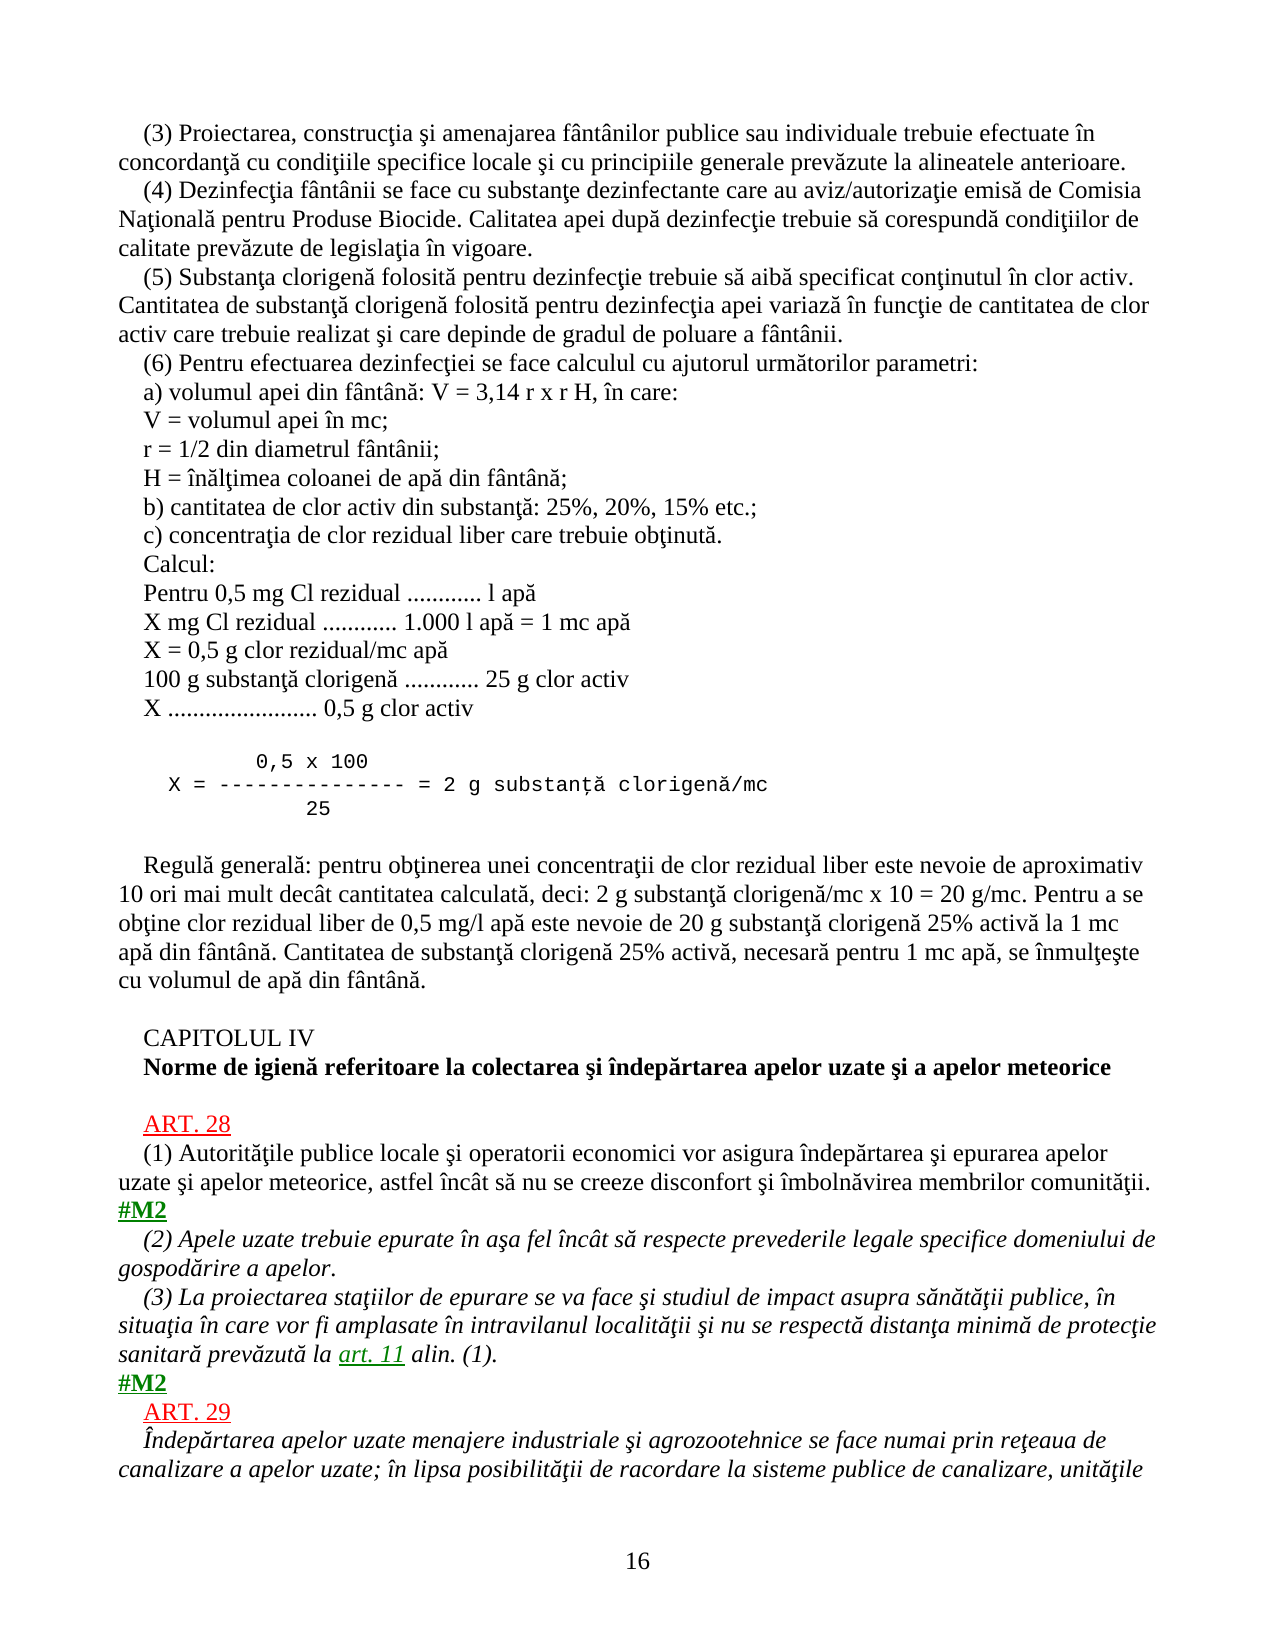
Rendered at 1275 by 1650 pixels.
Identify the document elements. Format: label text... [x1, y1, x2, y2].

text CAPITOLUL IV [118, 1023, 1157, 1052]
text (2) Apele uzate trebuie epurate în aşa fel încât să respecte prevederile legale specifice domeniului de gospodărire a apelor. [118, 1224, 1157, 1282]
text V = volumul apei în mc; [118, 406, 1157, 434]
text (3) Proiectarea, construcţia şi amenajarea fântânilor publice sau individuale trebuie efectuate în concordanţă cu condiţiile specifice locale şi cu principiile generale prevăzute la alineatele anterioare. [118, 118, 1157, 176]
text c) concentraţia de clor rezidual liber care trebuie obţinută. [118, 521, 1157, 549]
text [118, 1425, 1157, 1483]
text ART. 28 [118, 1109, 1157, 1138]
text 100 g substanţă clorigenă ............ 25 g clor activ [118, 664, 1157, 693]
text X = 0,5 g clor rezidual/mc apă [118, 636, 1157, 664]
text X mg Cl rezidual ............ 1.000 l apă = 1 mc apă [118, 607, 1157, 636]
text (4) Dezinfecţia fântânii se face cu substanţe dezinfectante care au aviz/autorizaţie emisă de Comisia Naţională pentru Produse Biocide. Calitatea apei după dezinfecţie trebuie să corespundă condiţiilor de calitate prevăzute de legislaţia în vigoare. [118, 176, 1157, 262]
text 25 [118, 798, 1157, 822]
text (6) Pentru efectuarea dezinfecţiei se face calculul cu ajutorul următorilor parametri: [118, 348, 1157, 377]
text Regulă generală: pentru obţinerea unei concentraţii de clor rezidual liber este nevoie de aproximativ 10 ori mai mult decât cantitatea calculată, deci: 2 g substanţă clorigenă/mc x 10 = 20 g/mc. Pentru a se obţine clor rezidual liber de 0,5 mg/l apă este nevoie de 20 g substanţă clorigenă 25% activă la 1 mc apă din fântână. Cantitatea de substanţă clorigenă 25% activă, necesară pentru 1 mc apă, se înmulţeşte cu volumul de apă din fântână. [118, 850, 1157, 994]
text ART. 29 [118, 1397, 1157, 1425]
text b) cantitatea de clor activ din substanţă: 25%, 20%, 15% etc.; [118, 492, 1157, 521]
text X ........................ 0,5 g clor activ [118, 693, 1157, 722]
text (3) La proiectarea staţiilor de epurare se va face şi studiul de impact asupra sănătăţii publice, în situaţia în care vor fi amplasate în intravilanul localităţii şi nu se respectă distanţa minimă de protecţie sanitară prevăzută la art. 11 alin. (1). [118, 1282, 1157, 1368]
text Pentru 0,5 mg Cl rezidual ............ l apă [118, 578, 1157, 607]
text r = 1/2 din diametrul fântânii; [118, 434, 1157, 463]
text X = --------------- = 2 g substanţă clorigenă/mc [118, 774, 1157, 798]
text (5) Substanţa clorigenă folosită pentru dezinfecţie trebuie să aibă specificat conţinutul în clor activ. Cantitatea de substanţă clorigenă folosită pentru dezinfecţia apei variază în funcţie de cantitatea de clor activ care trebuie realizat şi care depinde de gradul de poluare a fântânii. [118, 262, 1157, 348]
text H = înălţimea coloanei de apă din fântână; [118, 463, 1157, 492]
text 0,5 x 100 [118, 751, 1157, 774]
text Norme de igienă referitoare la colectarea şi îndepărtarea apelor uzate şi a apelor meteorice [118, 1052, 1157, 1080]
text #M2 [118, 1195, 1157, 1224]
text a) volumul apei din fântână: V = 3,14 r x r H, în care: [118, 377, 1157, 406]
text Calcul: [118, 549, 1157, 578]
text (1) Autorităţile publice locale şi operatorii economici vor asigura îndepărtarea şi epurarea apelor uzate şi apelor meteorice, astfel încât să nu se creeze disconfort şi îmbolnăvirea membrilor comunităţii. [118, 1138, 1157, 1195]
text #M2 [118, 1368, 1157, 1397]
